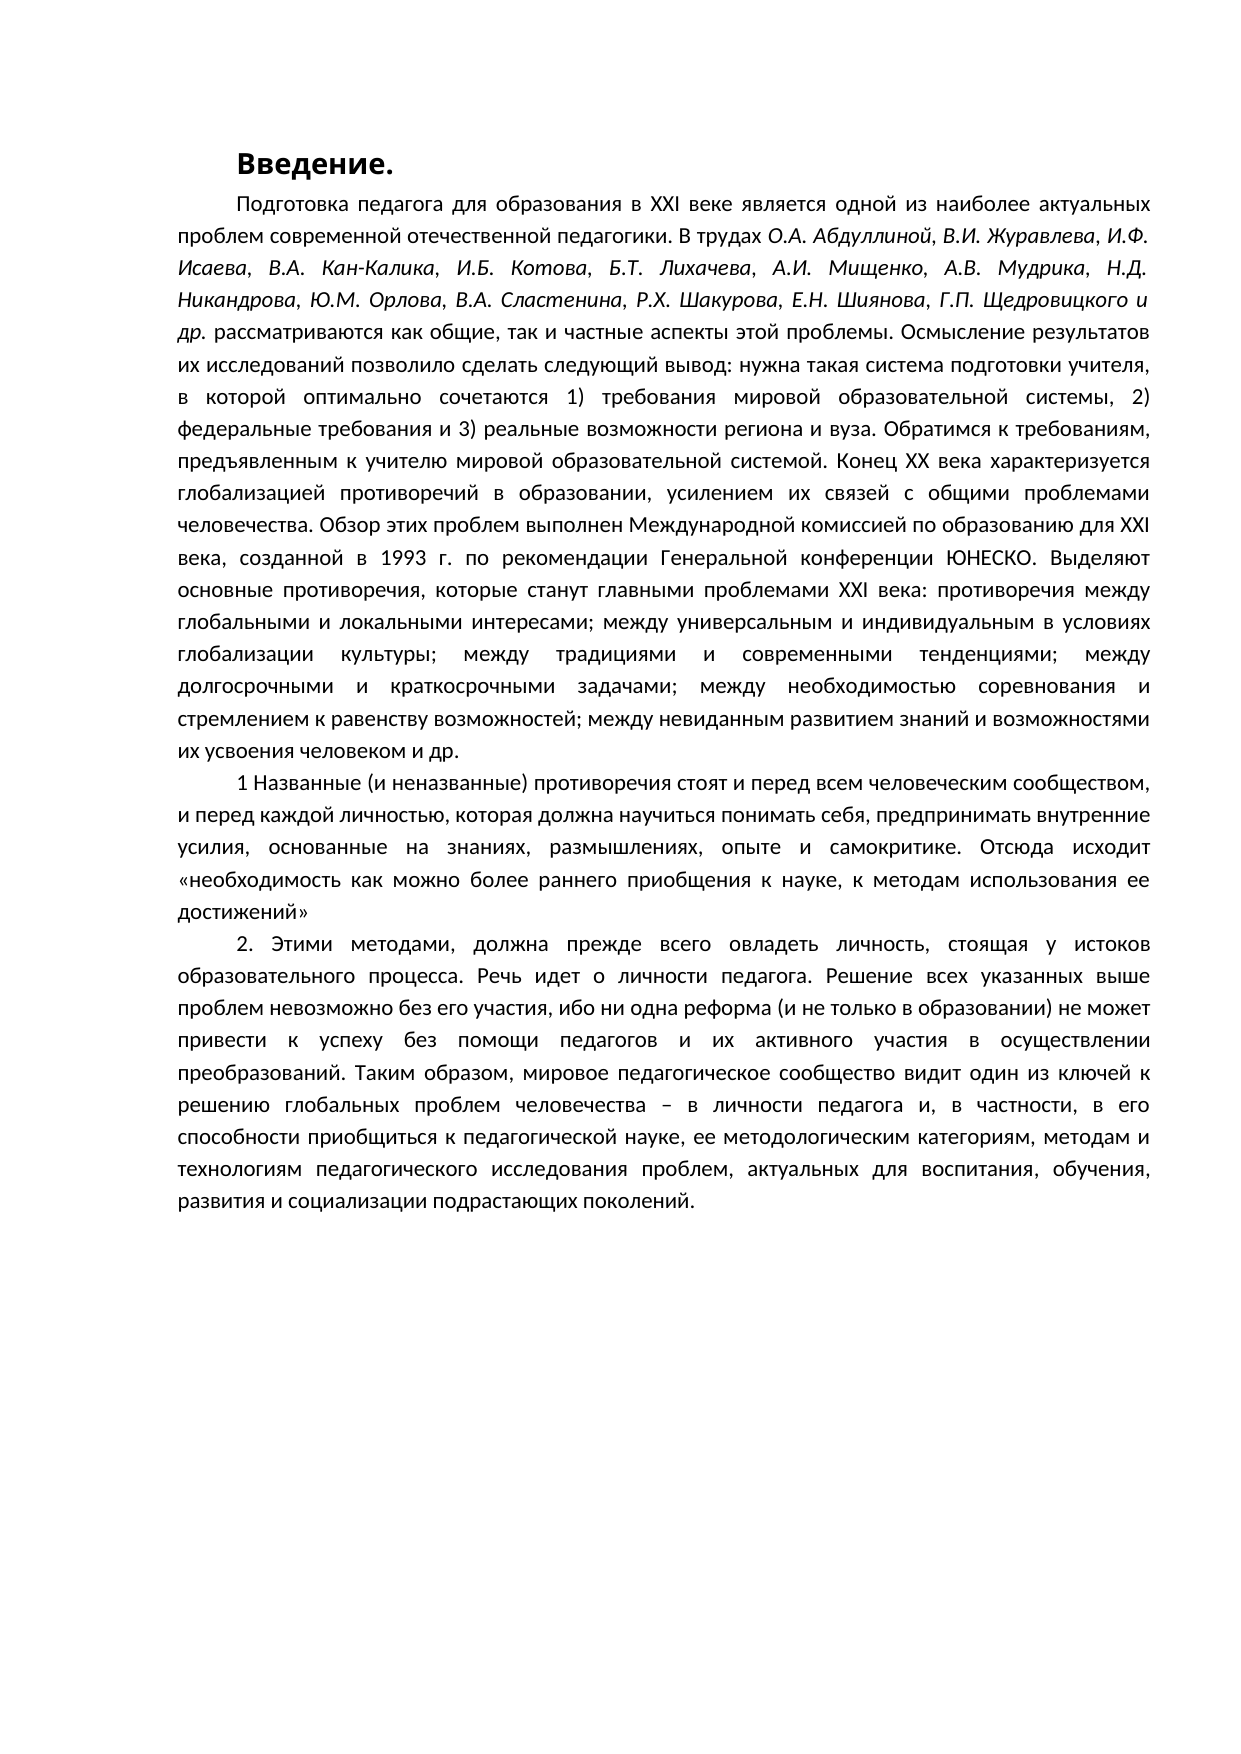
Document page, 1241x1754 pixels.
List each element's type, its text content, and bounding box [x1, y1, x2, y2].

text Подготовка педагога для образования в XXI веке является одной из наиболее актуальных проблем современной отечественной педагогики. В трудах О.А. Абдуллиной, В.И. Журавлева, И.Ф. Исаева, В.А. Кан-Калика, И.Б. Котова, Б.Т. Лихачева, А.И. Мищенко, А.В. Мудрика, Н.Д. Никандрова, Ю.М. Орлова, В.А. Сластенина, Р.Х. Шакурова, Е.Н. Шиянова, Г.П. Щедровицкого и др. рассматриваются как общие, так и частные аспекты этой проблемы. Осмысление результатов их исследований позволило сделать следующий вывод: нужна такая система подготовки учителя, в которой оптимально сочетаются 1) требования мировой образовательной системы, 2) федеральные требования и 3) реальные возможности региона и вуза. Обратимся к требованиям, предъявленным к учителю мировой образовательной системой. Конец ХХ века характеризуется глобализацией противоречий в образовании, усилением их связей с общими проблемами человечества. Обзор этих проблем выполнен Международной комиссией по образованию для XXI века, созданной в 1993 г. по рекомендации Генеральной конференции ЮНЕСКО. Выделяют основные противоречия, которые станут главными проблемами XXI века: противоречия между глобальными и локальными интересами; между универсальным и индивидуальным в условиях глобализации культуры; между традициями и современными тенденциями; между долгосрочными и краткосрочными задачами; между необходимостью соревнования и стремлением к равенству возможностей; между невиданным развитием знаний и возможностями их усвоения человеком и др. [177, 189, 1152, 764]
text 2. Этими методами, должна прежде всего овладеть личность, стоящая у истоков образовательного процесса. Речь идет о личности педагога. Решение всех указанных выше проблем невозможно без его участия, ибо ни одна реформа (и не только в образовании) не может привести к успеху без помощи педагогов и их активного участия в осуществлении преобразований. Таким образом, мировое педагогическое сообщество видит один из ключей к решению глобальных проблем человечества – в личности педагога и, в частности, в его способности приобщиться к педагогической науке, ее методологическим категориям, методам и технологиям педагогического исследования проблем, актуальных для воспитания, обучения, развития и социализации подрастающих поколений. [177, 929, 1152, 1214]
text 1 Названные (и неназванные) противоречия стоят и перед всем человеческим сообществом, и перед каждой личностью, которая должна научиться понимать себя, предпринимать внутренние усилия, основанные на знаниях, размышлениях, опыте и самокритике. Отсюда исходит «необходимость как можно более раннего приобщения к науке, к методам использования ее достижений» [177, 768, 1152, 925]
subtitle Введение. [177, 143, 1152, 183]
